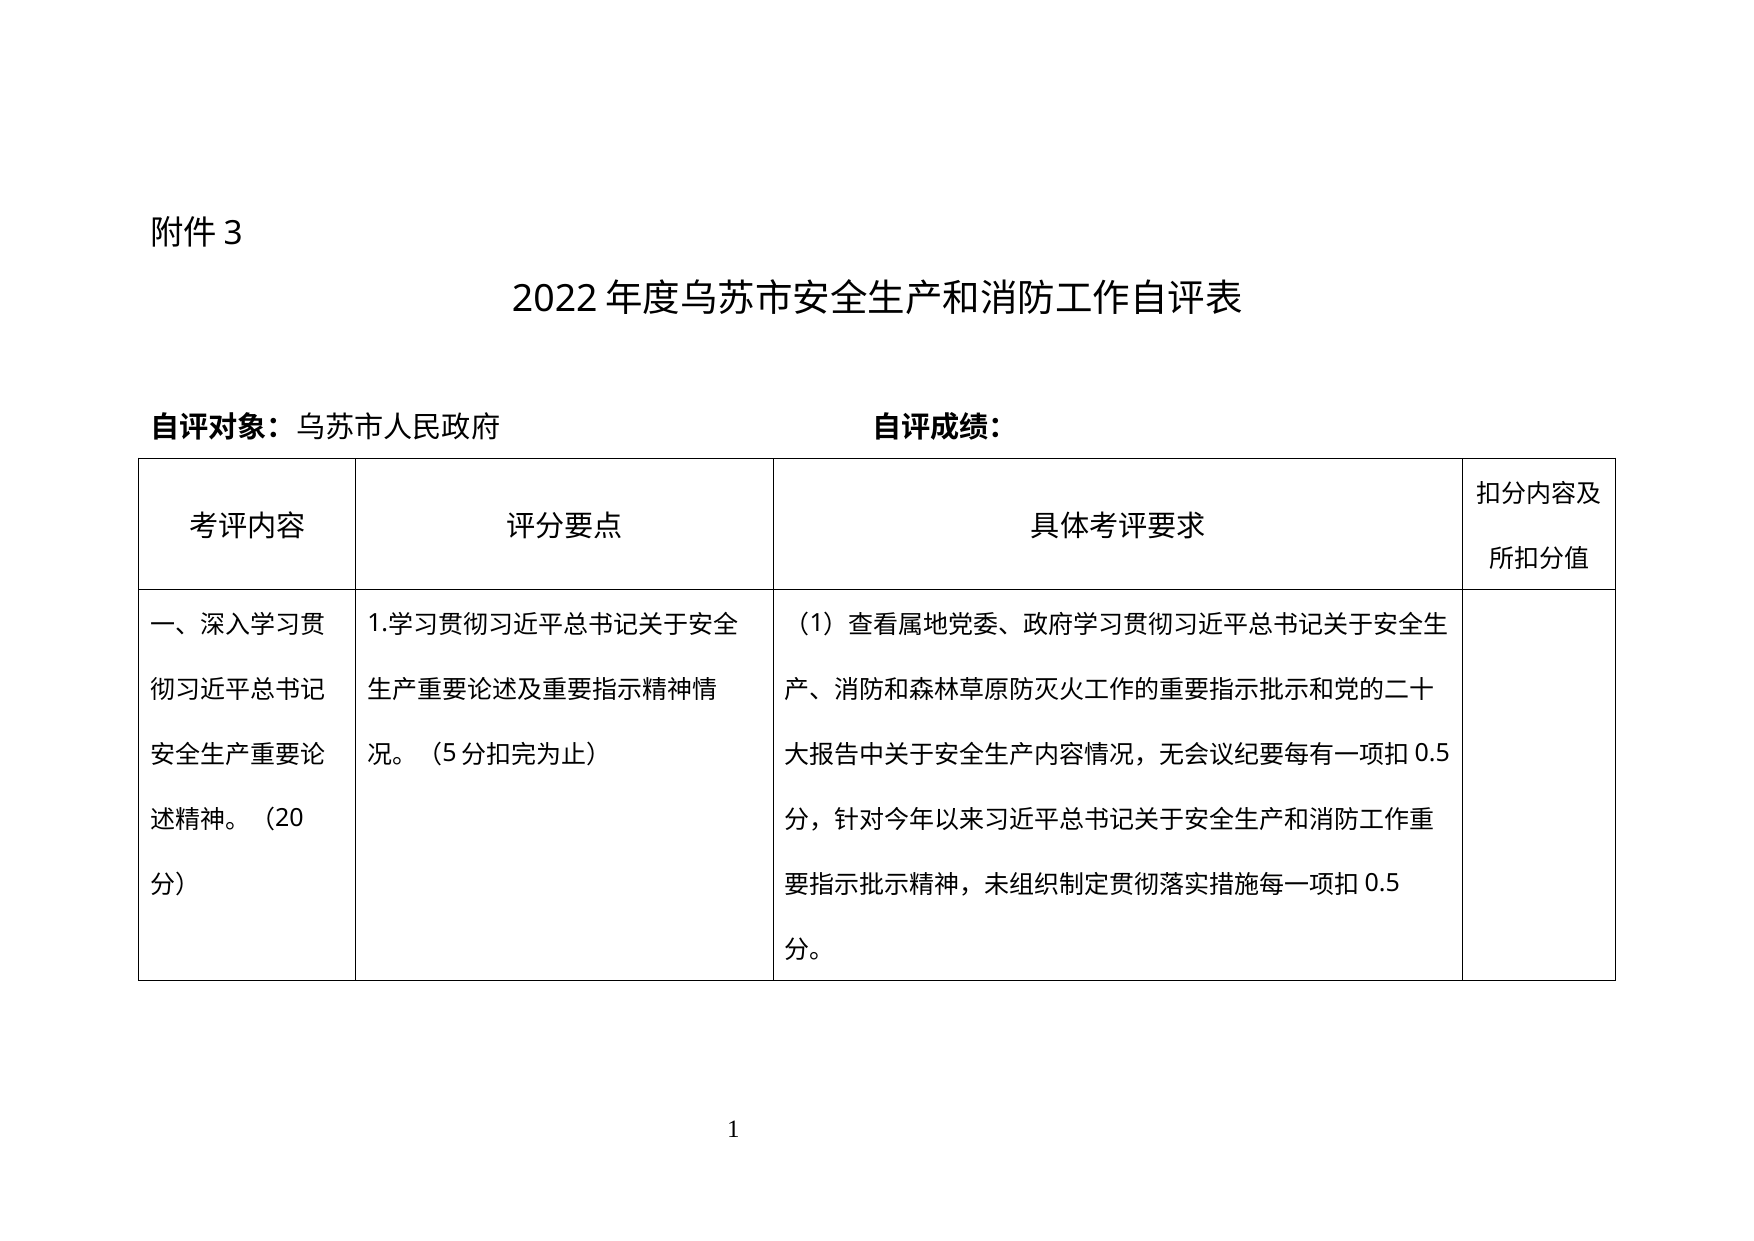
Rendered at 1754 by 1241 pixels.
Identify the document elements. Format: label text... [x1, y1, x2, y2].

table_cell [139, 590, 355, 980]
table_header 考评内容 [139, 459, 355, 589]
text 2022年度乌苏市安全生产和消防工作自评表 [150, 263, 1604, 328]
table_cell [1463, 590, 1615, 980]
table_header 具体考评要求 [774, 459, 1462, 589]
table_cell （1）查看属地党委、政府学习贯彻习近平总书记关于安全生产、消防和森林草原防灭火工作的重要指示批示和党的二十大报告中关于安全生产内容情况，无会议纪要每有一项扣0.5分，针对今年以来习近平总书记关于安全生产和消防工作重要指示批示精神，未组织制定贯彻落实措施每一项扣0.5分。 [774, 590, 1462, 980]
text 自评对象：乌苏市人民政府 自评成绩： [150, 393, 1604, 458]
table_header 扣分内容及所扣分值 [1463, 459, 1615, 589]
text 附件3 [150, 198, 1604, 263]
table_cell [356, 590, 773, 980]
table_header 评分要点 [356, 459, 773, 589]
